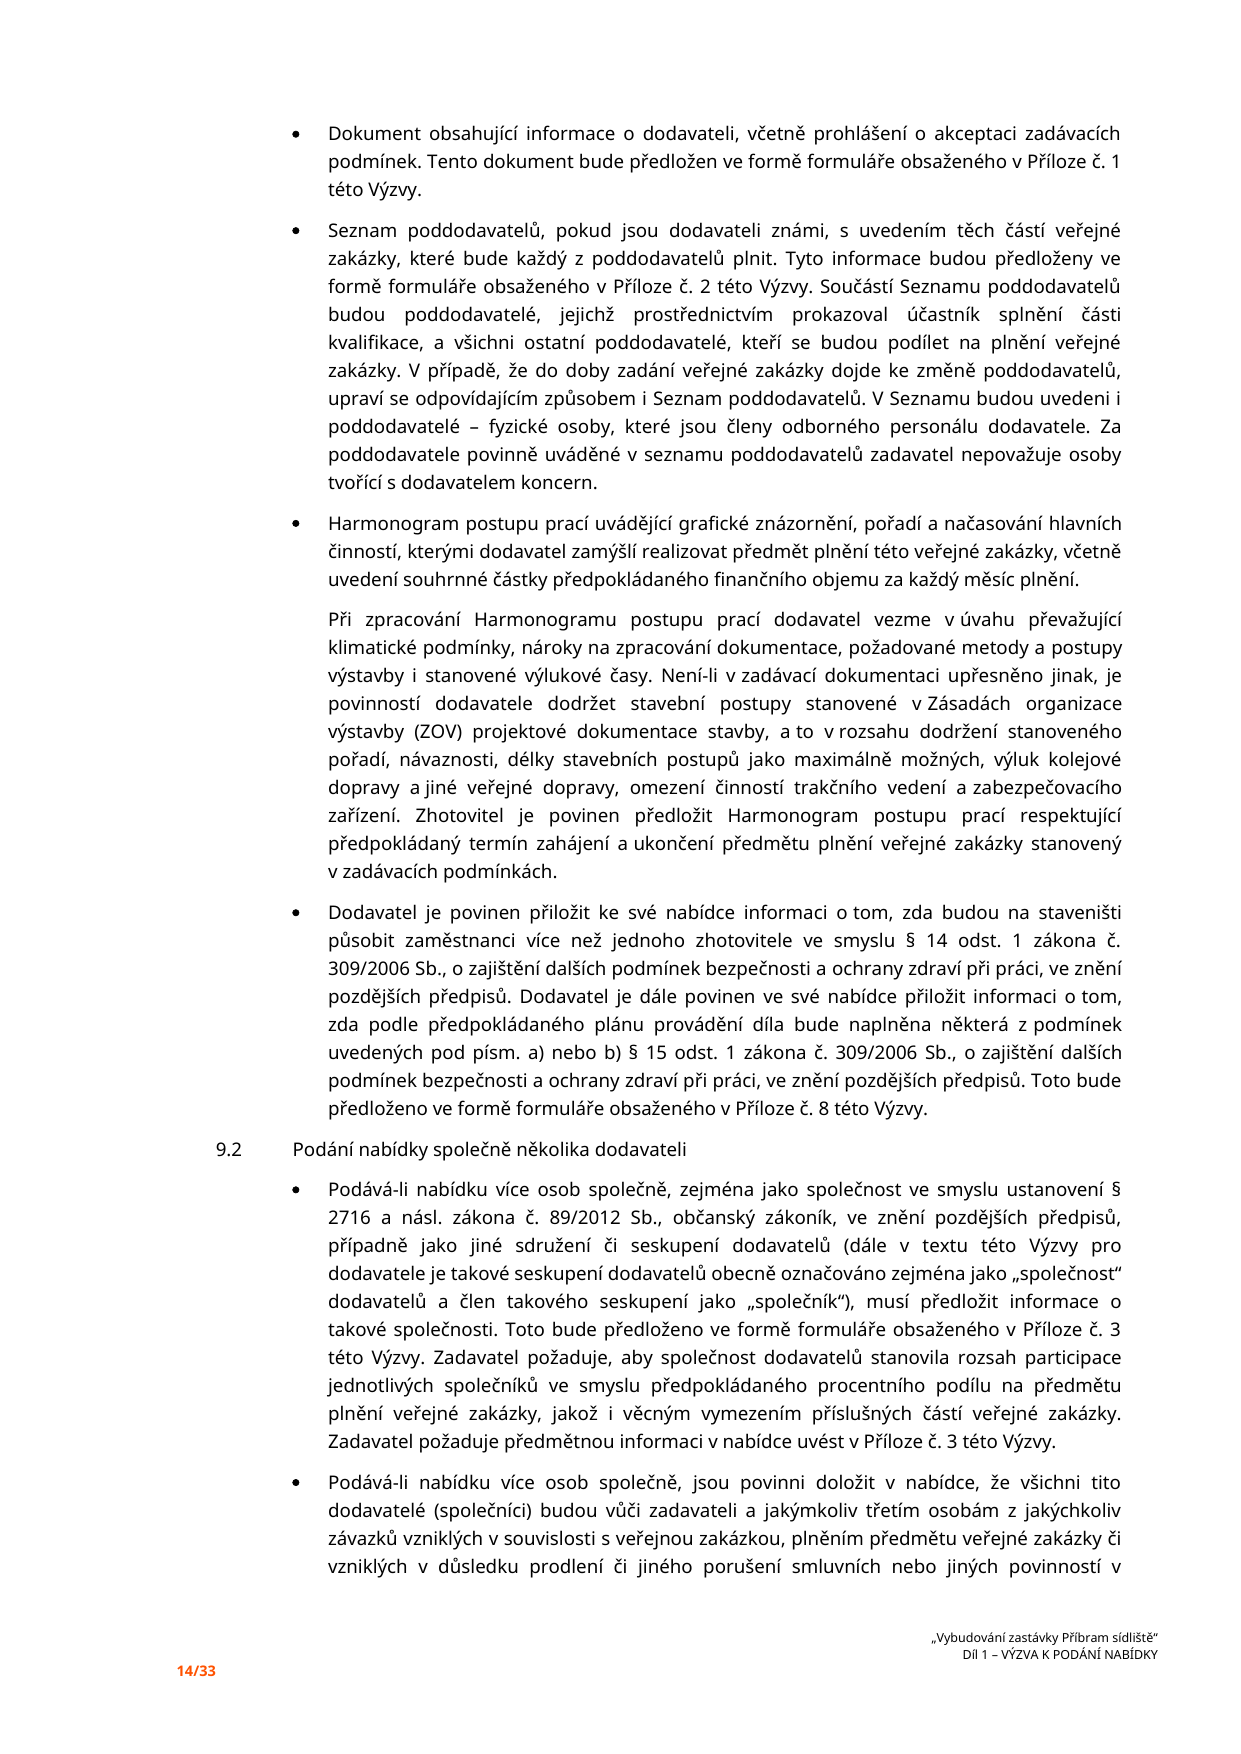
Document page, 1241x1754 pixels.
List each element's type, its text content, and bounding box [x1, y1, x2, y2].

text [292, 1469, 1122, 1579]
text Podává-li nabídku více osob společně, zejména jako společnost ve smyslu ustanovení § 2716 a násl. zákona č. 89/2012 Sb., občanský zákoník, ve znění pozdějších předpisů, případně jako jiné sdružení či seskupení dodavatelů (dále v textu této Výzvy pro dodavatele je takové seskupení dodavatelů obecně označováno zejména jako „společnost“ dodavatelů a člen takového seskupení jako „společník“), musí předložit informace o takové společnosti. Toto bude předloženo ve formě formuláře obsaženého v Příloze č. 3 této Výzvy. Zadavatel požaduje, aby společnost dodavatelů stanovila rozsah participace jednotlivých společníků ve smyslu předpokládaného procentního podílu na předmětu plnění veřejné zakázky, jakož i věcným vymezením příslušných částí veřejné zakázky. Zadavatel požaduje předmětnou informaci v nabídce uvést v Příloze č. 3 této Výzvy. [292, 1176, 1122, 1454]
text Seznam poddodavatelů, pokud jsou dodavateli známi, s uvedením těch částí veřejné zakázky, které bude každý z poddodavatelů plnit. Tyto informace budou předloženy ve formě formuláře obsaženého v Příloze č. 2 této Výzvy. Součástí Seznamu poddodavatelů budou poddodavatelé, jejichž prostřednictvím prokazoval účastník splnění části kvalifikace, a všichni ostatní poddodavatelé, kteří se budou podílet na plnění veřejné zakázky. V případě, že do doby zadání veřejné zakázky dojde ke změně poddodavatelů, upraví se odpovídajícím způsobem i Seznam poddodavatelů. V Seznamu budou uvedeni i poddodavatelé – fyzické osoby, které jsou členy odborného personálu dodavatele. Za poddodavatele povinně uváděné v seznamu poddodavatelů zadavatel nepovažuje osoby tvořící s dodavatelem koncern. [292, 217, 1122, 495]
text Při zpracování Harmonogramu postupu prací dodavatel vezme v úvahu převažující klimatické podmínky, nároky na zpracování dokumentace, požadované metody a postupy výstavby i stanovené výlukové časy. Není-li v zadávací dokumentaci upřesněno jinak, je povinností dodavatele dodržet stavební postupy stanovené v Zásadách organizace výstavby (ZOV) projektové dokumentace stavby, a to v rozsahu dodržení stanoveného pořadí, návaznosti, délky stavebních postupů jako maximálně možných, výluk kolejové dopravy a jiné veřejné dopravy, omezení činností trakčního vedení a zabezpečovacího zařízení. Zhotovitel je povinen předložit Harmonogram postupu prací respektující předpokládaný termín zahájení a ukončení předmětu plnění veřejné zakázky stanovený v zadávacích podmínkách. [328, 606, 1122, 884]
text Harmonogram postupu prací uvádějící grafické znázornění, pořadí a načasování hlavních činností, kterými dodavatel zamýšlí realizovat předmět plnění této veřejné zakázky, včetně uvedení souhrnné částky předpokládaného finančního objemu za každý měsíc plnění. [292, 510, 1122, 591]
text Dokument obsahující informace o dodavateli, včetně prohlášení o akceptaci zadávacích podmínek. Tento dokument bude předložen ve formě formuláře obsaženého v Příloze č. 1 této Výzvy. [292, 121, 1122, 202]
text Dodavatel je povinen přiložit ke své nabídce informaci o tom, zda budou na staveništi působit zaměstnanci více než jednoho zhotovitele ve smyslu § 14 odst. 1 zákona č. 309/2006 Sb., o zajištění dalších podmínek bezpečnosti a ochrany zdraví při práci, ve znění pozdějších předpisů. Dodavatel je dále povinen ve své nabídce přiložit informaci o tom, zda podle předpokládaného plánu provádění díla bude naplněna některá z podmínek uvedených pod písm. a) nebo b) § 15 odst. 1 zákona č. 309/2006 Sb., o zajištění dalších podmínek bezpečnosti a ochrany zdraví při práci, ve znění pozdějších předpisů. Toto bude předloženo ve formě formuláře obsaženého v Příloze č. 8 této Výzvy. [292, 899, 1122, 1121]
text Podání nabídky společně několika dodavateli [216, 1136, 1122, 1161]
